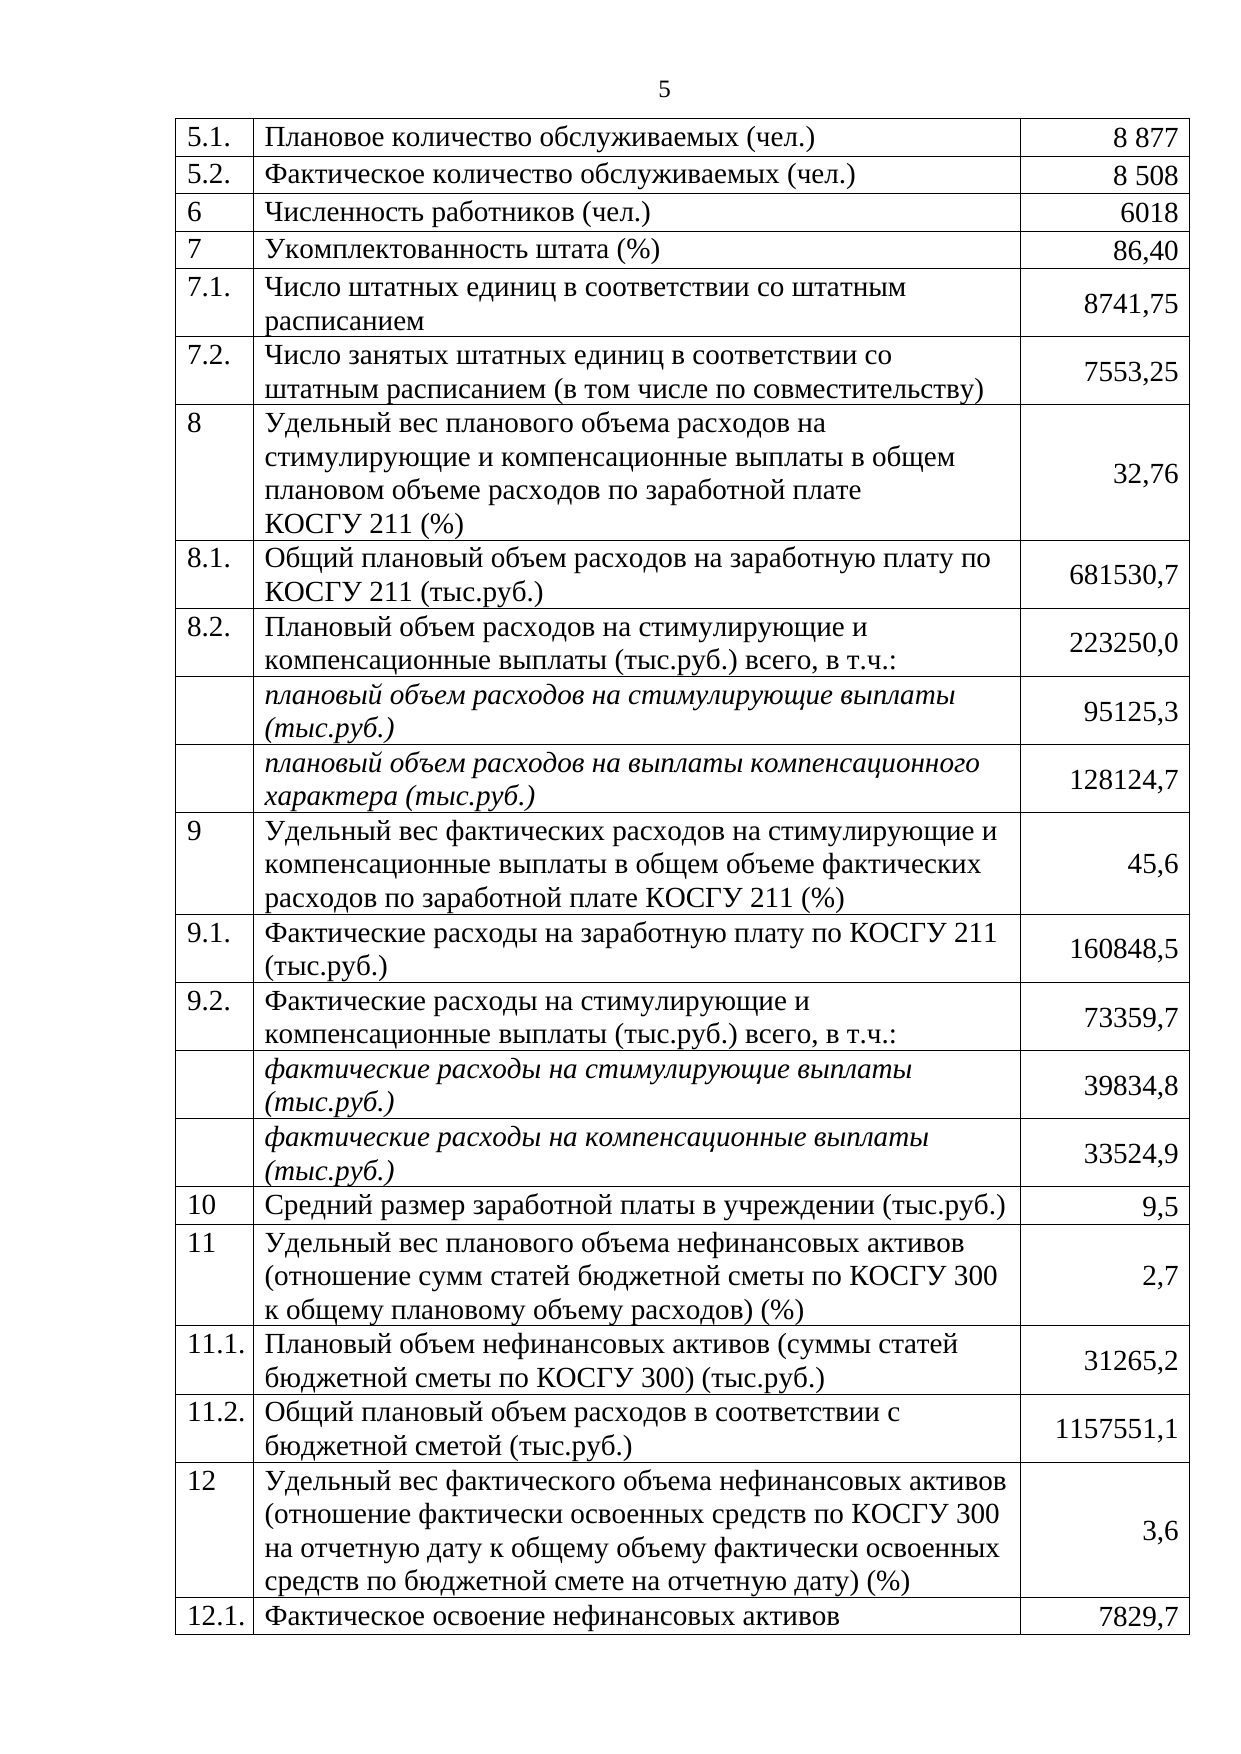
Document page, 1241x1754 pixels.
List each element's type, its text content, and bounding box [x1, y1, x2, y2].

table_cell 681530,7 [1021, 541, 1189, 608]
table_cell 7.2. [176, 337, 253, 404]
table_cell 6018 [1021, 194, 1189, 231]
table_cell 32,76 [1021, 405, 1189, 539]
table_cell 9 [176, 813, 253, 914]
table_cell 12 [176, 1463, 253, 1597]
table_cell 10 [176, 1187, 253, 1224]
table_cell 7829,7 [1021, 1598, 1189, 1634]
table_cell 2,7 [1021, 1225, 1189, 1325]
table_cell 8.2. [176, 609, 253, 676]
table_cell [176, 745, 253, 812]
table_cell 9.1. [176, 915, 253, 982]
table_cell 12.1. [176, 1598, 253, 1634]
table_cell 223250,0 [1021, 609, 1189, 676]
table_cell 5.1. [176, 119, 253, 156]
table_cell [254, 1598, 1020, 1634]
table_cell 33524,9 [1021, 1119, 1189, 1186]
table_cell Фактические расходы на стимулирующие и компенсационные выплаты (тыс.руб.) всего, в т.ч.: [254, 983, 1020, 1050]
table_cell 7.1. [176, 269, 253, 336]
table_cell [176, 1119, 253, 1186]
table_cell фактические расходы на компенсационные выплаты (тыс.руб.) [254, 1119, 1020, 1186]
table_cell 3,6 [1021, 1463, 1189, 1597]
table_cell Фактические расходы на заработную плату по КОСГУ 211 (тыс.руб.) [254, 915, 1020, 982]
table_cell 9.2. [176, 983, 253, 1050]
table_cell [176, 677, 253, 744]
table_cell 128124,7 [1021, 745, 1189, 812]
table_cell 39834,8 [1021, 1051, 1189, 1118]
table_cell [176, 1051, 253, 1118]
table_cell плановый объем расходов на выплаты компенсационного характера (тыс.руб.) [254, 745, 1020, 812]
table_cell 8 508 [1021, 157, 1189, 193]
table_cell Удельный вес фактического объема нефинансовых активов (отношение фактически освоенных средств по КОСГУ 300 на отчетную дату к общему объему фактически освоенных средств по бюджетной смете на отчетную дату) (%) [254, 1463, 1020, 1597]
table_cell 45,6 [1021, 813, 1189, 914]
table_cell Численность работников (чел.) [254, 194, 1020, 231]
table_cell 9,5 [1021, 1187, 1189, 1224]
table_cell Общий плановый объем расходов на заработную плату по КОСГУ 211 (тыс.руб.) [254, 541, 1020, 608]
table_cell Плановый объем расходов на стимулирующие и компенсационные выплаты (тыс.руб.) всего, в т.ч.: [254, 609, 1020, 676]
table_cell Плановое количество обслуживаемых (чел.) [254, 119, 1020, 156]
table_cell фактические расходы на стимулирующие выплаты (тыс.руб.) [254, 1051, 1020, 1118]
table_cell 73359,7 [1021, 983, 1189, 1050]
table_cell Фактическое количество обслуживаемых (чел.) [254, 157, 1020, 193]
table_cell 8.1. [176, 541, 253, 608]
table_cell 7 [176, 232, 253, 268]
table_cell 11 [176, 1225, 253, 1325]
table_cell плановый объем расходов на стимулирующие выплаты (тыс.руб.) [254, 677, 1020, 744]
table_cell 86,40 [1021, 232, 1189, 268]
table_cell Плановый объем нефинансовых активов (суммы статей бюджетной сметы по КОСГУ 300) (тыс.руб.) [254, 1326, 1020, 1393]
table_cell 160848,5 [1021, 915, 1189, 982]
table_cell 8 [176, 405, 253, 539]
table_cell Число штатных единиц в соответствии со штатным расписанием [254, 269, 1020, 336]
table_cell Удельный вес планового объема расходов на стимулирующие и компенсационные выплаты в общем плановом объеме расходов по заработной плате КОСГУ 211 (%) [254, 405, 1020, 539]
table_cell 5.2. [176, 157, 253, 193]
table_cell Укомплектованность штата (%) [254, 232, 1020, 268]
table_cell 11.1. [176, 1326, 253, 1393]
table_cell Общий плановый объем расходов в соответствии с бюджетной сметой (тыс.руб.) [254, 1395, 1020, 1462]
table_cell 1157551,1 [1021, 1395, 1189, 1462]
table_cell 7553,25 [1021, 337, 1189, 404]
table_cell Удельный вес планового объема нефинансовых активов (отношение сумм статей бюджетной сметы по КОСГУ 300 к общему плановому объему расходов) (%) [254, 1225, 1020, 1325]
table_cell Число занятых штатных единиц в соответствии со штатным расписанием (в том числе по совместительству) [254, 337, 1020, 404]
table_cell Удельный вес фактических расходов на стимулирующие и компенсационные выплаты в общем объеме фактических расходов по заработной плате КОСГУ 211 (%) [254, 813, 1020, 914]
table_cell 6 [176, 194, 253, 231]
table_cell 8 877 [1021, 119, 1189, 156]
table_cell 11.2. [176, 1395, 253, 1462]
table_cell 95125,3 [1021, 677, 1189, 744]
table_cell 31265,2 [1021, 1326, 1189, 1393]
table_cell Средний размер заработной платы в учреждении (тыс.руб.) [254, 1187, 1020, 1224]
table_cell 8741,75 [1021, 269, 1189, 336]
